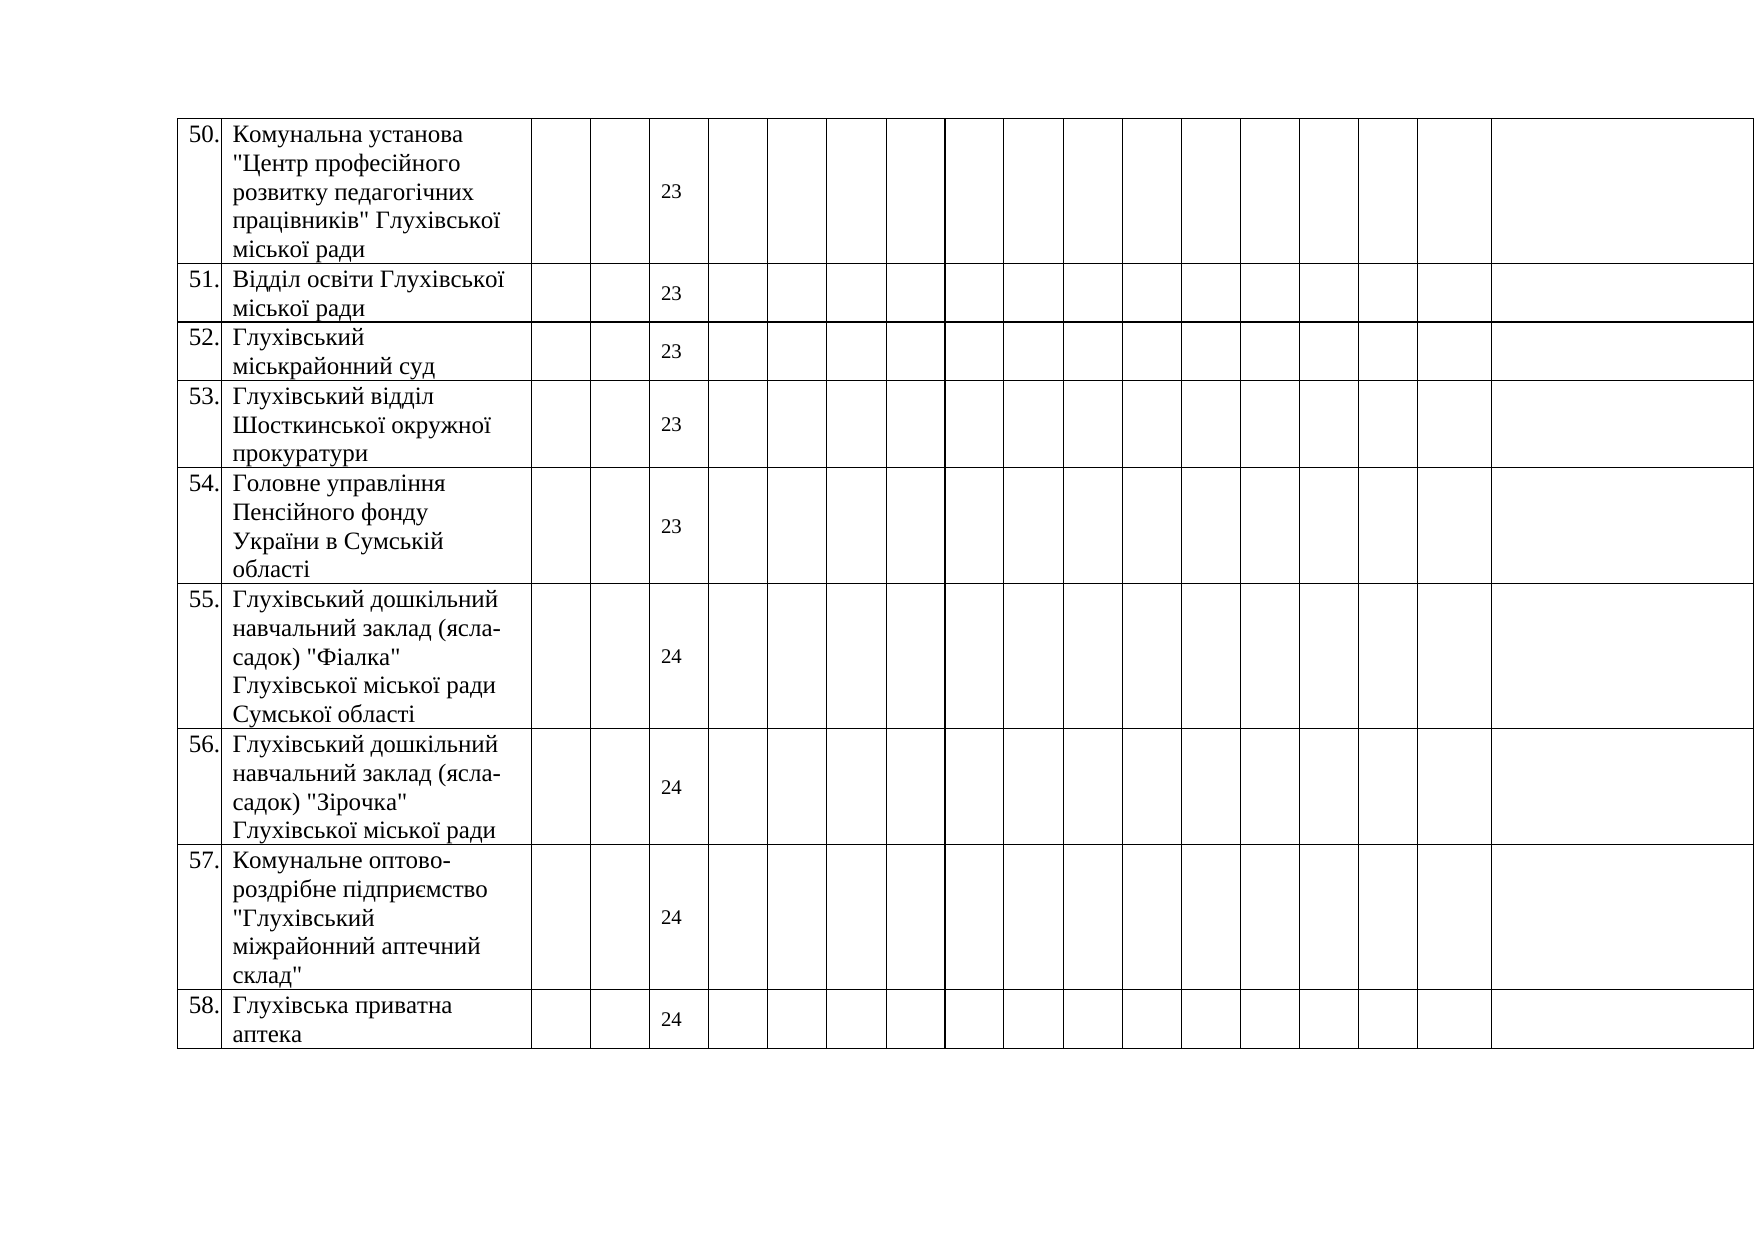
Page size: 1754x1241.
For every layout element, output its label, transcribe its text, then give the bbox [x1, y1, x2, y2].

table_cell 23 [650, 264, 708, 321]
table_cell [1064, 381, 1122, 467]
table_cell [1359, 584, 1417, 728]
table_cell [1004, 323, 1063, 380]
table_cell [887, 264, 944, 321]
table_cell [1492, 990, 1753, 1047]
table_cell [1004, 845, 1063, 989]
table_cell [591, 468, 649, 583]
table_cell [1241, 729, 1299, 844]
table_cell [827, 323, 886, 380]
table_cell 24 [650, 729, 708, 844]
table_cell [768, 729, 826, 844]
table_cell [827, 264, 886, 321]
table_cell [709, 729, 767, 844]
table_cell [768, 468, 826, 583]
table_cell [887, 381, 944, 467]
table_cell [532, 584, 590, 728]
table_cell [532, 729, 590, 844]
table_cell 23 [650, 381, 708, 467]
table_cell [1064, 119, 1122, 263]
table_cell [1004, 119, 1063, 263]
table_cell [1064, 584, 1122, 728]
table_cell 23 [650, 323, 708, 380]
table_cell Комунальне оптово-роздрібне підприємство "Глухівський міжрайонний аптечний склад" [222, 845, 531, 989]
table_cell [1064, 845, 1122, 989]
table_cell [1492, 845, 1753, 989]
table_cell [591, 119, 649, 263]
table_cell [1300, 264, 1358, 321]
table_cell [1004, 468, 1063, 583]
table_cell Головне управління Пенсійного фонду України в Сумській області [222, 468, 531, 583]
table_cell [946, 468, 1003, 583]
table_cell [887, 468, 944, 583]
table_cell [768, 119, 826, 263]
table_cell Глухівський дошкільний навчальний заклад (ясла-садок) "Фіалка" Глухівської міської ради Сумської області [222, 584, 531, 728]
table_cell [1300, 584, 1358, 728]
table_cell Відділ освіти Глухівської міської ради [222, 264, 531, 321]
table_cell [1492, 584, 1753, 728]
table_cell [178, 990, 221, 1047]
table_cell [1182, 381, 1240, 467]
table_cell [591, 323, 649, 380]
table_cell [591, 264, 649, 321]
table_cell [1241, 584, 1299, 728]
table_cell [1359, 468, 1417, 583]
table_cell [1492, 468, 1753, 583]
table_cell [1004, 729, 1063, 844]
table_cell [946, 729, 1003, 844]
table_cell [178, 381, 221, 467]
table_cell [1492, 729, 1753, 844]
table_cell [1182, 584, 1240, 728]
table_cell [709, 381, 767, 467]
table_cell [1241, 119, 1299, 263]
table_cell [591, 584, 649, 728]
table_cell Глухівський міськрайонний суд [222, 323, 531, 380]
table_cell [887, 119, 944, 263]
table_cell [532, 468, 590, 583]
table_cell [1004, 584, 1063, 728]
table_cell [532, 990, 590, 1047]
table_cell [1123, 584, 1181, 728]
table_cell [532, 845, 590, 989]
table_cell [1123, 381, 1181, 467]
table_cell [1241, 990, 1299, 1047]
table_cell [827, 845, 886, 989]
table_cell [532, 264, 590, 321]
table_cell [1182, 468, 1240, 583]
table_cell Глухівський дошкільний навчальний заклад (ясла-садок) "Зірочка" Глухівської міської ради [222, 729, 531, 844]
table_cell [1359, 729, 1417, 844]
table_cell [946, 845, 1003, 989]
table_cell [1182, 264, 1240, 321]
table_cell [768, 990, 826, 1047]
table_cell [178, 119, 221, 263]
table_cell [1300, 119, 1358, 263]
table_cell [532, 381, 590, 467]
table_cell [1300, 990, 1358, 1047]
table_cell [1182, 845, 1240, 989]
table_cell [709, 264, 767, 321]
table_cell [178, 323, 221, 380]
table_cell [591, 990, 649, 1047]
table_cell [1004, 381, 1063, 467]
table_cell [1241, 323, 1299, 380]
table_cell [827, 584, 886, 728]
table_cell [1064, 729, 1122, 844]
table_cell [1359, 119, 1417, 263]
table_cell [1300, 845, 1358, 989]
table_cell [178, 845, 221, 989]
table_cell [1241, 264, 1299, 321]
table_cell [709, 119, 767, 263]
table_cell [887, 323, 944, 380]
table_cell [946, 990, 1003, 1047]
table_cell [1123, 990, 1181, 1047]
table_cell [1182, 990, 1240, 1047]
table_cell [1182, 323, 1240, 380]
table_cell [709, 990, 767, 1047]
table_cell [1123, 119, 1181, 263]
table_cell [768, 584, 826, 728]
table_cell 24 [650, 584, 708, 728]
table_cell [1182, 729, 1240, 844]
table_cell [532, 119, 590, 263]
table_cell [1004, 264, 1063, 321]
table_cell [1359, 381, 1417, 467]
table_cell [178, 584, 221, 728]
table_cell [1064, 264, 1122, 321]
table_cell [178, 468, 221, 583]
table_cell 24 [650, 990, 708, 1047]
table_cell [1418, 845, 1491, 989]
table_cell [1418, 381, 1491, 467]
table_cell Комунальна установа "Центр професійного розвитку педагогічних працівників" Глухівської міської ради [222, 119, 531, 263]
table_cell [709, 468, 767, 583]
table_cell [887, 990, 944, 1047]
table_cell [887, 729, 944, 844]
table_cell [1359, 845, 1417, 989]
table_cell [1418, 729, 1491, 844]
table_cell [827, 729, 886, 844]
table_cell [768, 381, 826, 467]
table_cell [1182, 119, 1240, 263]
table_cell [1064, 468, 1122, 583]
table_cell [946, 323, 1003, 380]
table_cell [827, 990, 886, 1047]
table_cell [1241, 381, 1299, 467]
table_cell [1123, 323, 1181, 380]
table_cell [178, 264, 221, 321]
table_cell [1359, 990, 1417, 1047]
table_cell [768, 264, 826, 321]
table_cell [887, 845, 944, 989]
table_cell 23 [650, 468, 708, 583]
table_cell [1418, 119, 1491, 263]
table_cell [1241, 845, 1299, 989]
table_cell [768, 323, 826, 380]
table_cell [1123, 468, 1181, 583]
table_cell [827, 119, 886, 263]
table_cell [946, 584, 1003, 728]
table_cell [709, 323, 767, 380]
table_cell [1359, 264, 1417, 321]
table_cell Глухівська приватна аптека [222, 990, 531, 1047]
table_cell 24 [650, 845, 708, 989]
table_cell [709, 584, 767, 728]
table_cell [1418, 990, 1491, 1047]
table_cell [1418, 584, 1491, 728]
table_cell [946, 381, 1003, 467]
table_cell [827, 381, 886, 467]
table_cell [1418, 323, 1491, 380]
table_cell [1418, 468, 1491, 583]
table_cell [1300, 323, 1358, 380]
table_cell [1492, 381, 1753, 467]
table_cell [1241, 468, 1299, 583]
table_cell [591, 381, 649, 467]
table_cell [1123, 729, 1181, 844]
table_cell [1064, 323, 1122, 380]
table_cell [591, 845, 649, 989]
table_cell [1300, 381, 1358, 467]
table_cell [1123, 264, 1181, 321]
table_cell [1492, 264, 1753, 321]
table_cell [1359, 323, 1417, 380]
table_cell [1492, 323, 1753, 380]
table_cell [591, 729, 649, 844]
table_cell [768, 845, 826, 989]
table_cell [1004, 990, 1063, 1047]
table_cell [1300, 729, 1358, 844]
table_cell [946, 119, 1003, 263]
table_cell [827, 468, 886, 583]
table_cell [178, 729, 221, 844]
table_cell 23 [650, 119, 708, 263]
table_cell [946, 264, 1003, 321]
table_cell [709, 845, 767, 989]
table_cell [1300, 468, 1358, 583]
table_cell [1064, 990, 1122, 1047]
table_cell [1418, 264, 1491, 321]
table_cell Глухівський відділ Шосткинської окружної прокуратури [222, 381, 531, 467]
table_cell [532, 323, 590, 380]
table_cell [887, 584, 944, 728]
table_cell [1123, 845, 1181, 989]
table_cell [1492, 119, 1753, 263]
